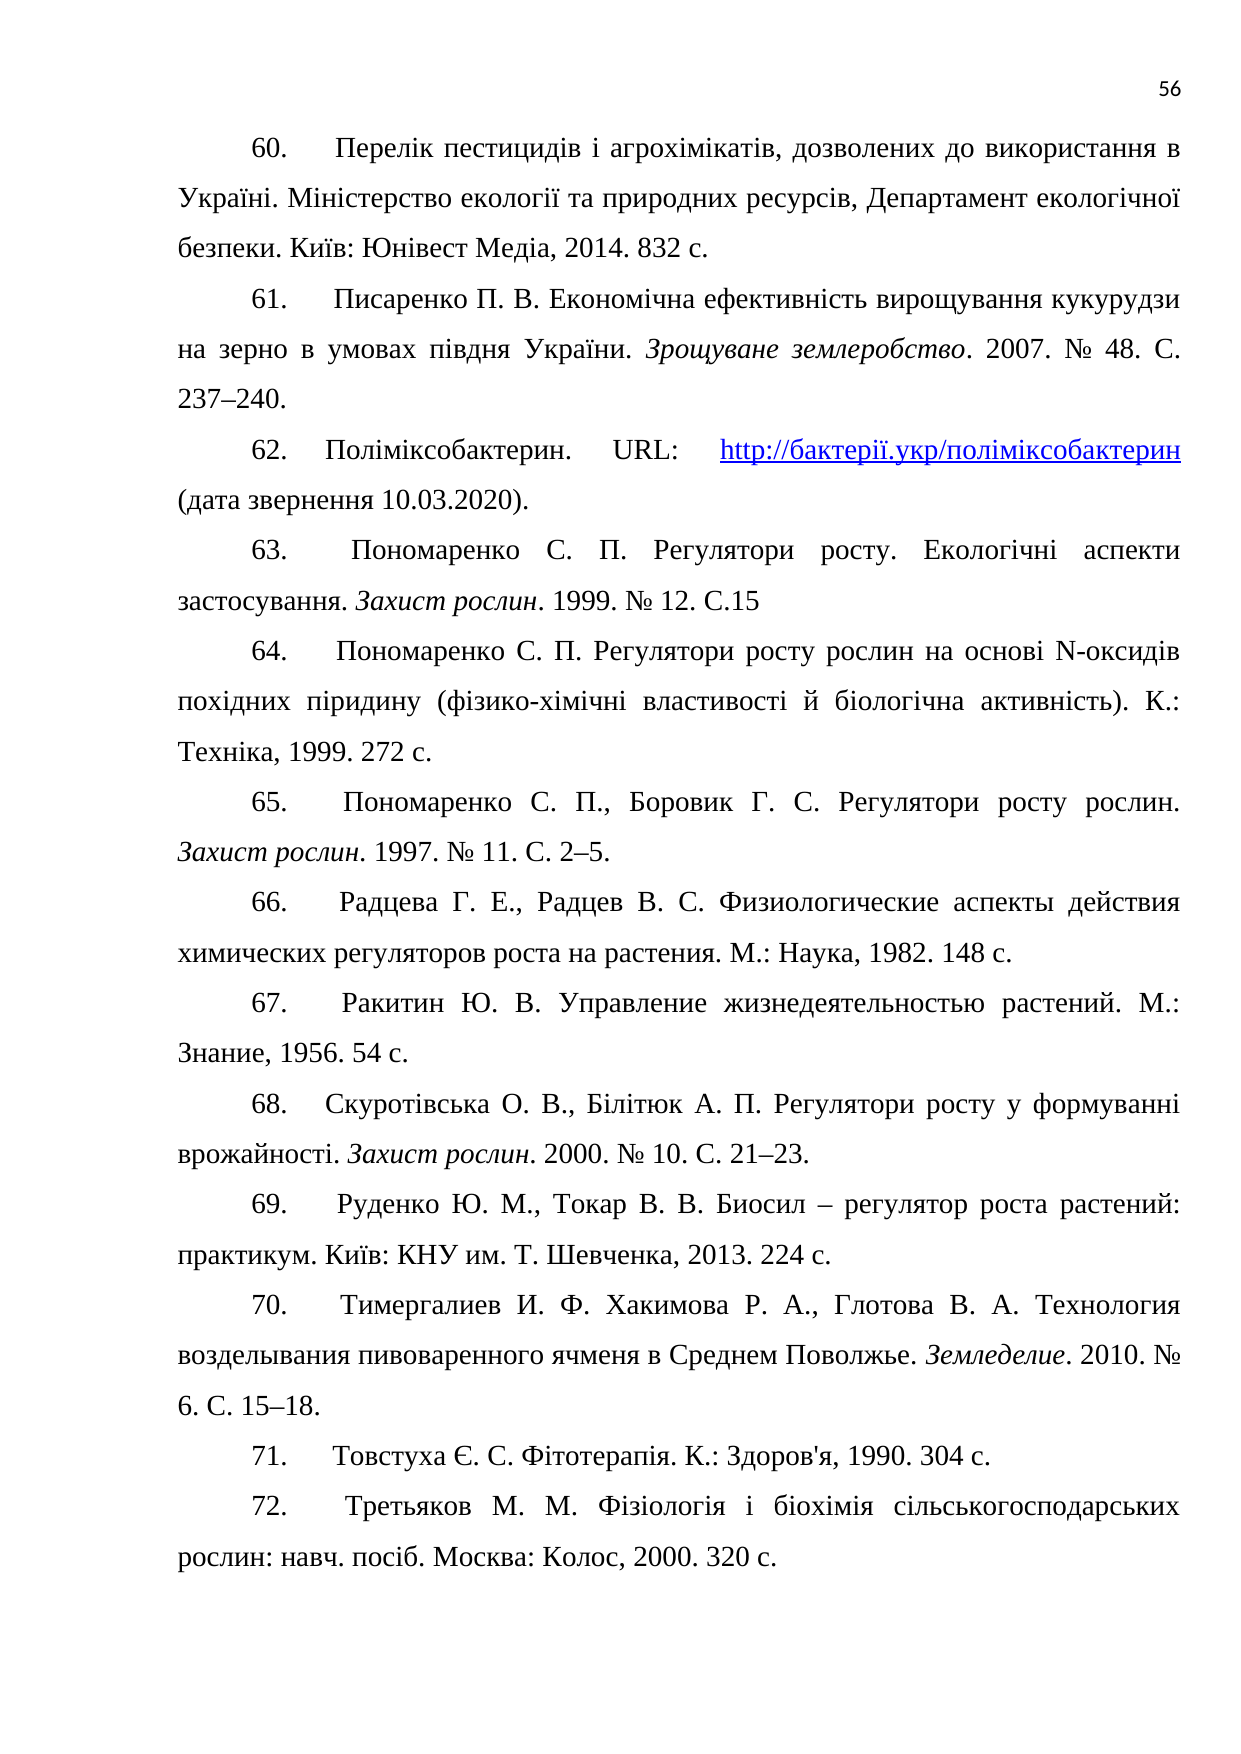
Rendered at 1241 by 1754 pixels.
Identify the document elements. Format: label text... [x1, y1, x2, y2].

list Тимергалиев И. Ф. Хакимова Р. А., Глотова В. А. Технология возделывания пивоваренного ячменя в Среднем Поволжье. Земледелие. 2010. № 6. С. 15–18. [177, 1287, 1181, 1421]
list Ракитин Ю. В. Управление жизнедеятельностью растений. М.: Знание, 1956. 54 с. [177, 985, 1181, 1069]
list Пономаренко С. П., Боровик Г. С. Регулятори росту рослин. Захист рослин. 1997. № 11. С. 2–5. [177, 784, 1181, 868]
list Перелік пестицидів і агрохімікатів, дозволених до використання в Україні. Міністерство екології та природних ресурсів, Департамент екологічної безпеки. Київ: Юнівест Медіа, 2014. 832 с. [177, 130, 1181, 264]
list Писаренко П. В. Економічна ефективність вирощування кукурудзи на зерно в умовах півдня України. Зрощуване землеробство. 2007. № 48. С. 237–240. [177, 281, 1181, 415]
list Руденко Ю. М., Токар В. В. Биосил – регулятор роста растений: практикум. Київ: КНУ им. Т. Шевченка, 2013. 224 с. [177, 1186, 1181, 1270]
list Радцева Г. Е., Радцев В. С. Физиологические аспекты действия химических регуляторов роста на растения. М.: Наука, 1982. 148 с. [177, 884, 1181, 968]
list Пономаренко С. П. Регулятори росту. Екологічні аспекти застосування. Захист рослин. 1999. № 12. С.15 [177, 532, 1181, 616]
list Пономаренко С. П. Регулятори росту рослин на основі N-оксидів похідних піридину (фізико-хімічні властивості й біологічна активність). К.: Техніка, 1999. 272 с. [177, 633, 1181, 767]
list Поліміксобактерин. URL: http://бактерії.укр/поліміксобактерин (дата звернення 10.03.2020). [177, 432, 1181, 516]
list Скуротівська О. В., Білітюк А. П. Регулятори росту у формуванні врожайності. Захист рослин. 2000. № 10. С. 21–23. [177, 1086, 1181, 1170]
list Товстуха Є. С. Фітотерапія. К.: Здоров'я, 1990. 304 с. [177, 1438, 1181, 1472]
list Третьяков М. М. Фізіологія і біохімія сільськогосподарських рослин: навч. посіб. Москва: Колос, 2000. 320 с. [177, 1488, 1181, 1572]
